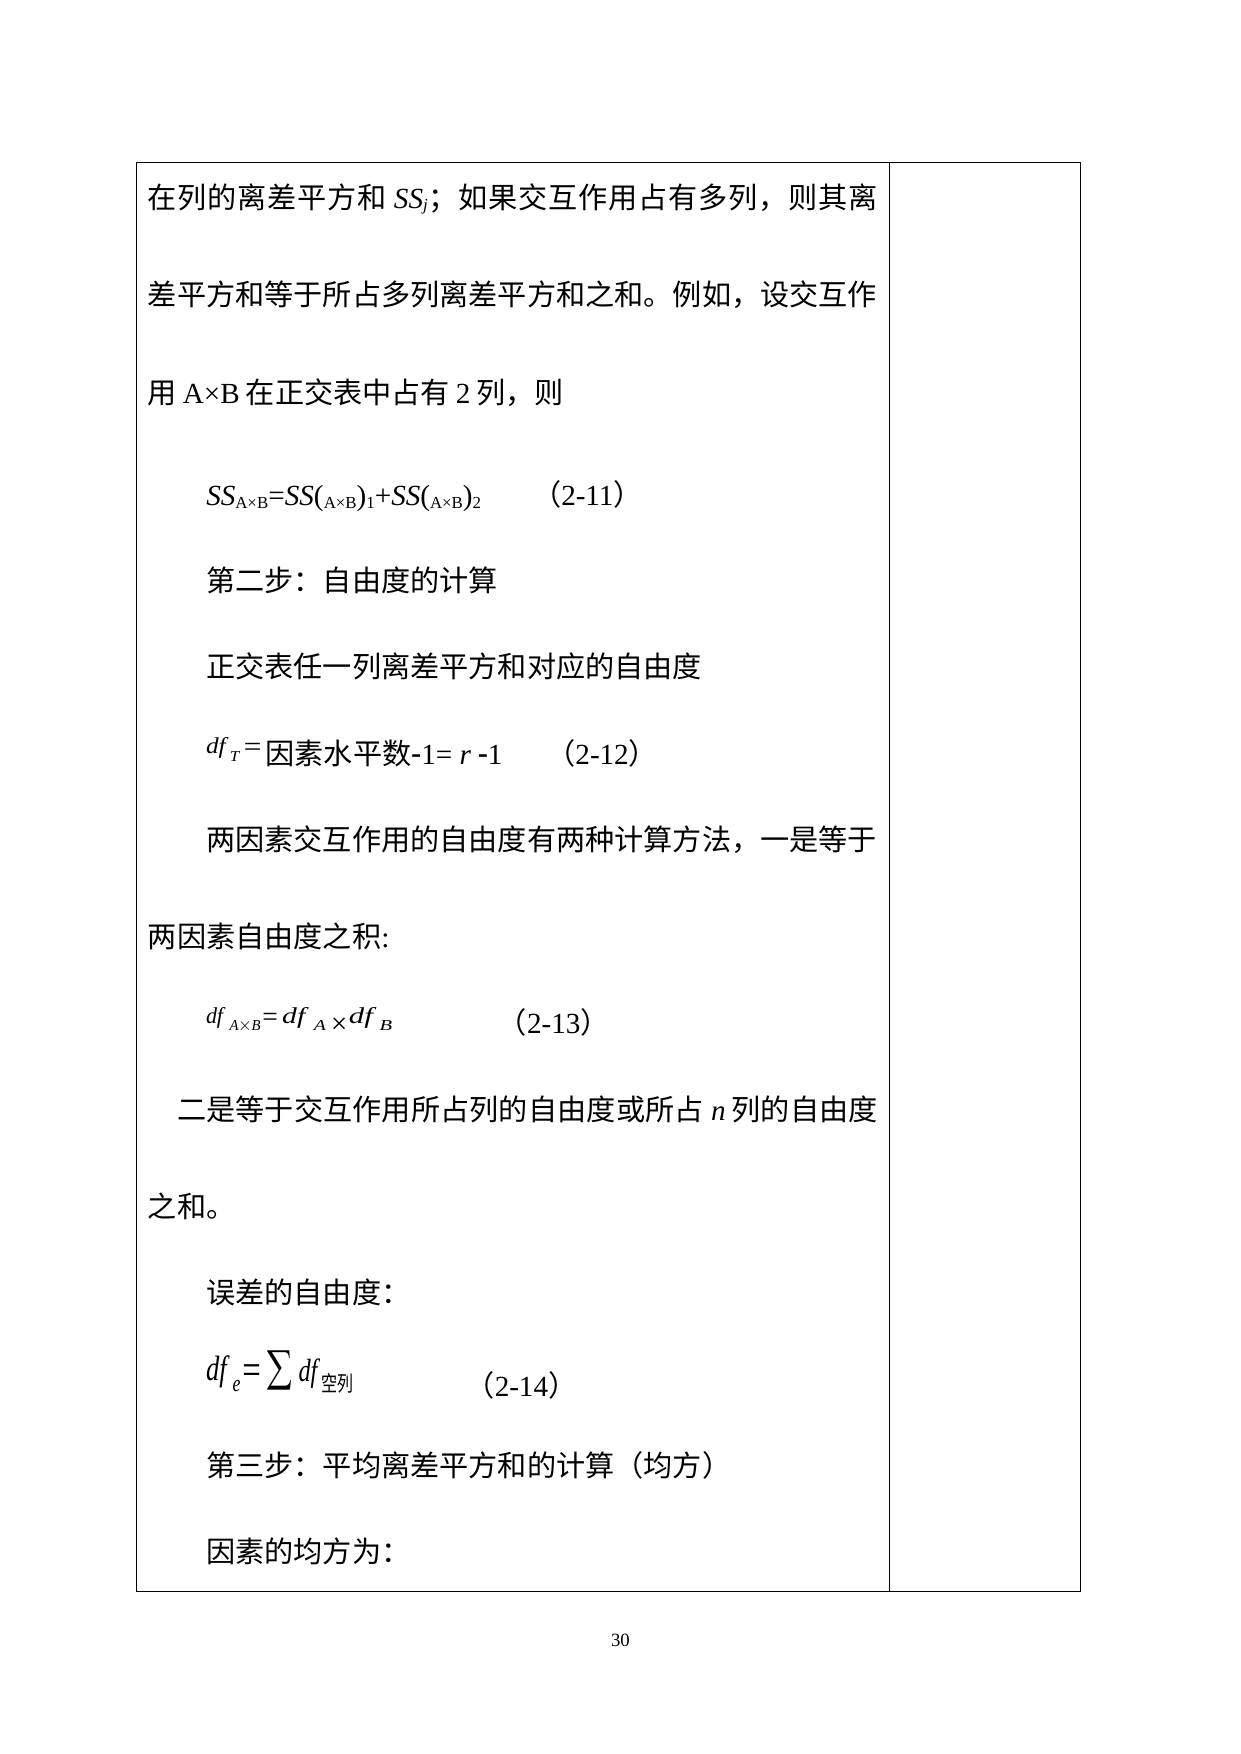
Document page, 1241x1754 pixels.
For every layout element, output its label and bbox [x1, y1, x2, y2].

table_cell [890, 163, 1080, 1591]
table_cell [137, 163, 889, 1591]
